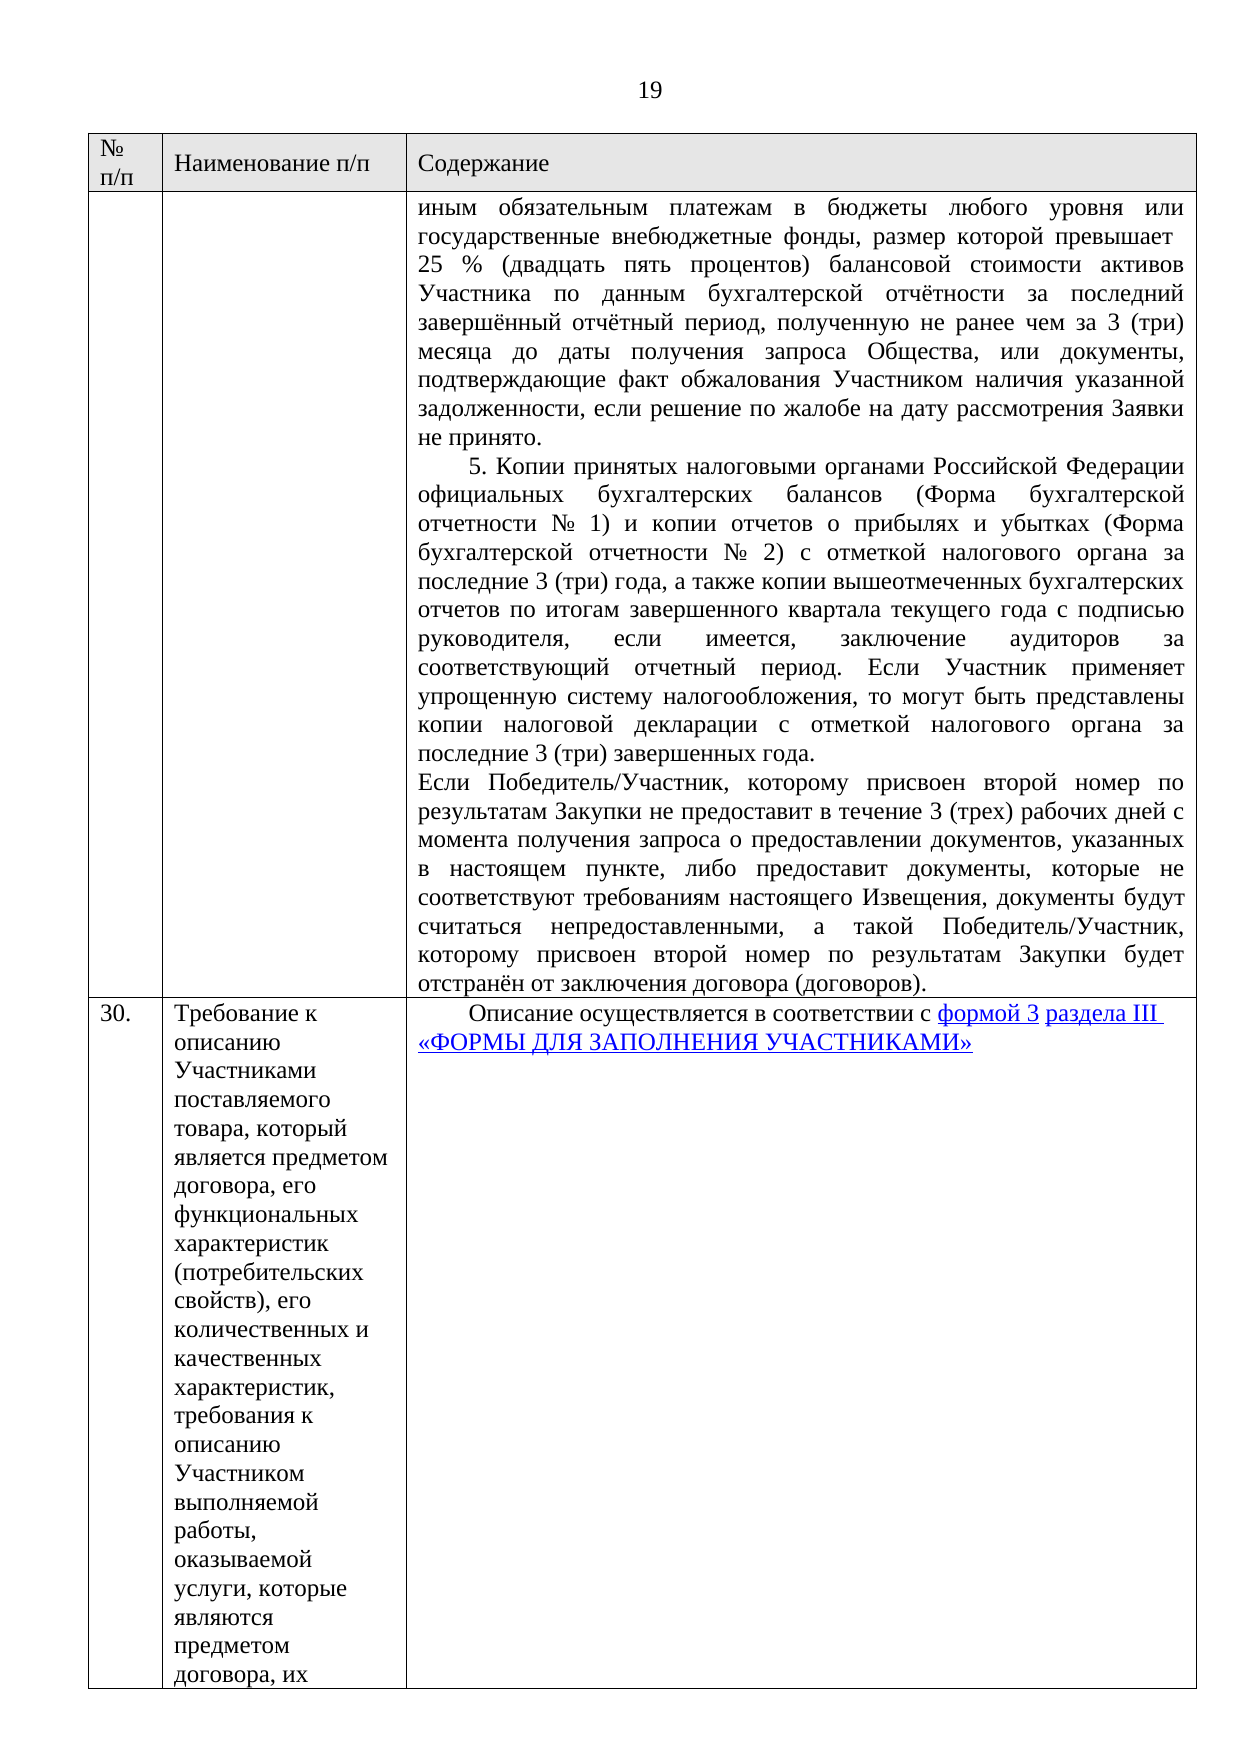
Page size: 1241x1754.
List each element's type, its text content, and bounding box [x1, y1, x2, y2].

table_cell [407, 192, 1196, 997]
table_cell [89, 192, 162, 997]
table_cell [163, 998, 406, 1688]
table_header Наименование п/п [163, 134, 406, 191]
table_header Содержание [407, 134, 1196, 191]
table_header № п/п [89, 134, 162, 191]
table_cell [407, 998, 1196, 1688]
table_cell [163, 192, 406, 997]
table_cell [89, 998, 162, 1688]
